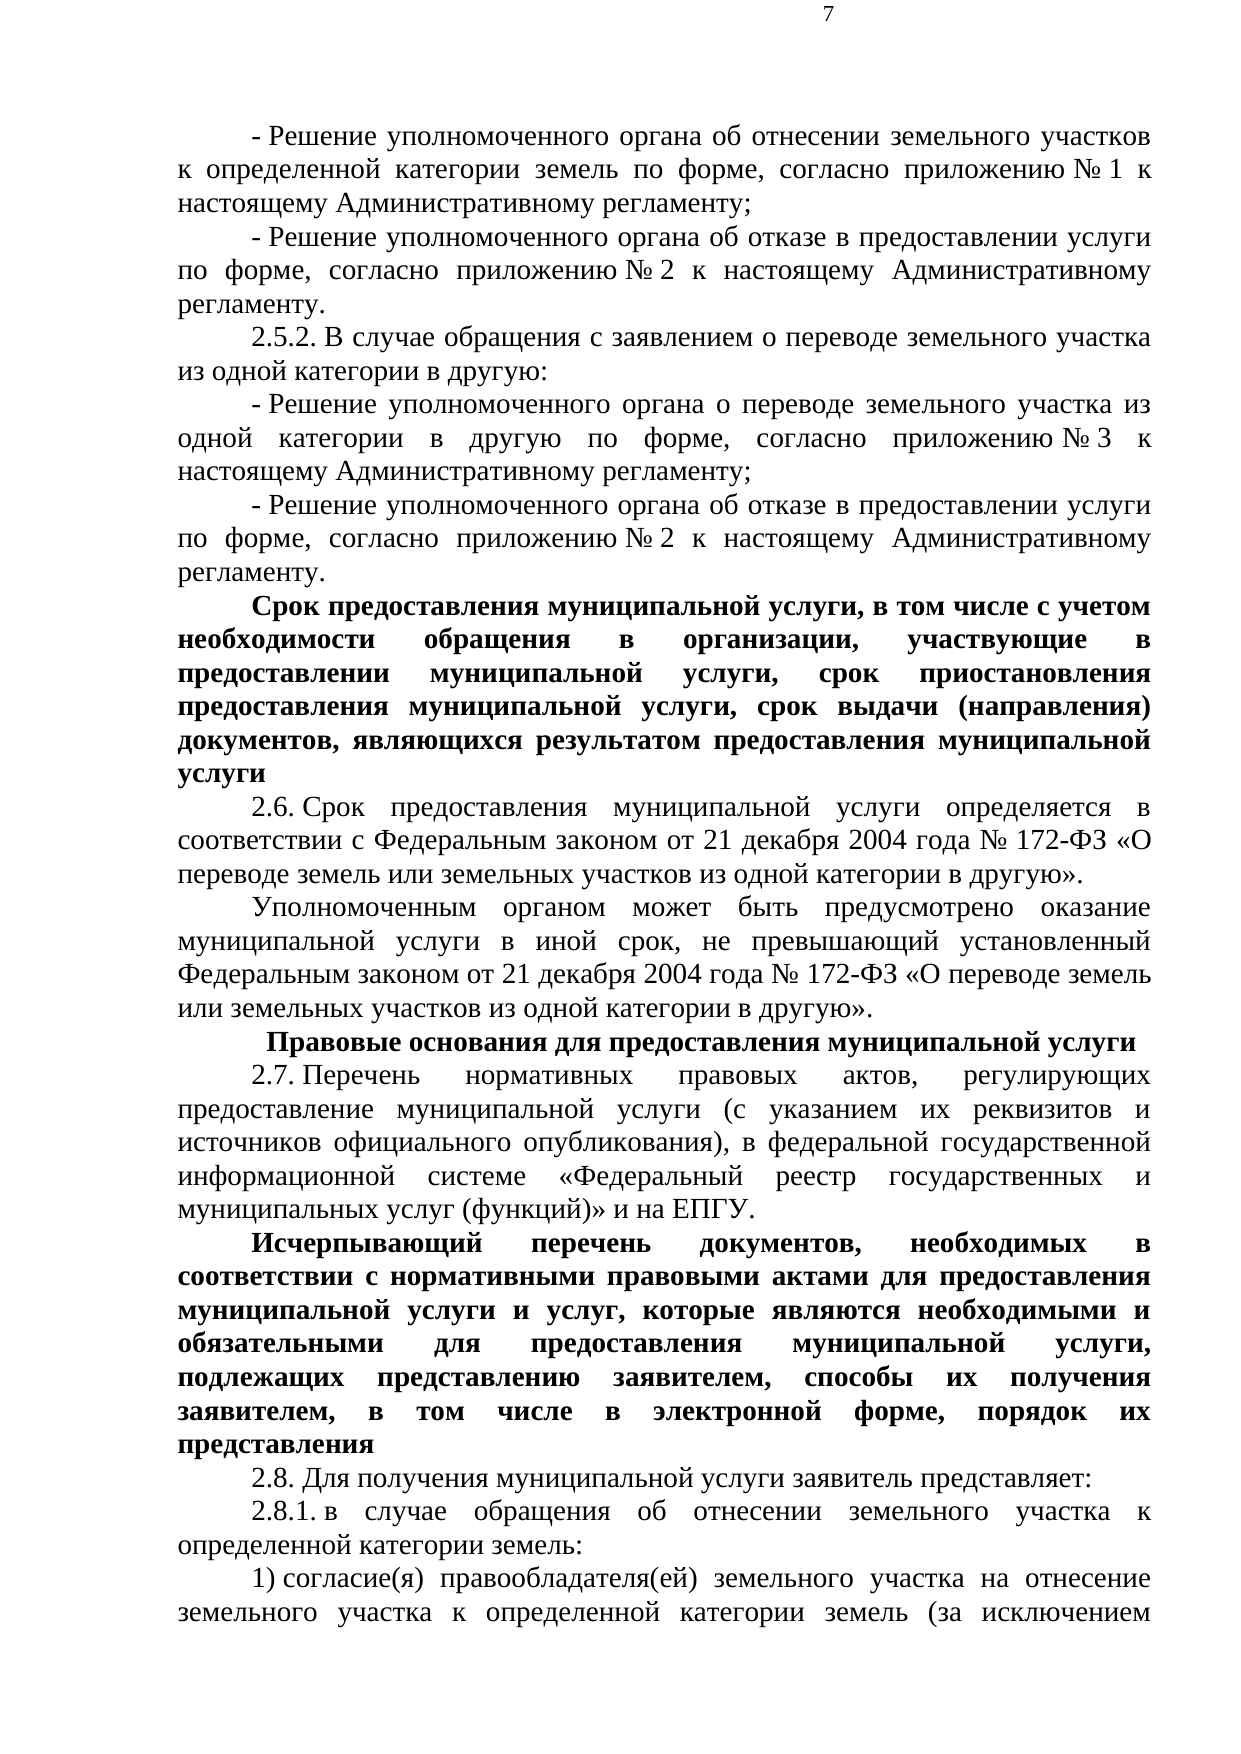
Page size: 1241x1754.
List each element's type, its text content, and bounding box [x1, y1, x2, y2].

text - Решение уполномоченного органа о переводе земельного участка из одной категории в другую по форме, согласно приложению № 3 к настоящему Административному регламенту; [177, 386, 1152, 487]
text - Решение уполномоченного органа об отнесении земельного участков к определенной категории земель по форме, согласно приложению № 1 к настоящему Административному регламенту; [177, 118, 1152, 219]
text 2.8. Для получения муниципальной услуги заявитель представляет: [177, 1460, 1152, 1493]
text 2.7. Перечень нормативных правовых актов, регулирующих предоставление муниципальной услуги (с указанием их реквизитов и источников официального опубликования), в федеральной государственной информационной системе «Федеральный реестр государственных и муниципальных услуг (функций)» и на ЕПГУ. [177, 1057, 1152, 1225]
text 2.8.1. в случае обращения об отнесении земельного участка к определенной категории земель: [177, 1493, 1152, 1560]
text Правовые основания для предоставления муниципальной услуги [177, 1024, 1152, 1057]
text Уполномоченным органом может быть предусмотрено оказание муниципальной услуги в иной срок, не превышающий установленный Федеральным законом от 21 декабря 2004 года № 172-ФЗ «О переводе земель или земельных участков из одной категории в другую». [177, 889, 1152, 1024]
text - Решение уполномоченного органа об отказе в предоставлении услуги по форме, согласно приложению № 2 к настоящему Административному регламенту. [177, 219, 1152, 319]
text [177, 1560, 1152, 1627]
text 2.6. Срок предоставления муниципальной услуги определяется в соответствии с Федеральным законом от 21 декабря 2004 года № 172-ФЗ «О переводе земель или земельных участков из одной категории в другую». [177, 789, 1152, 889]
text Исчерпывающий перечень документов, необходимых в соответствии с нормативными правовыми актами для предоставления муниципальной услуги и услуг, которые являются необходимыми и обязательными для предоставления муниципальной услуги, подлежащих представлению заявителем, способы их получения заявителем, в том числе в электронной форме, порядок их представления [177, 1225, 1152, 1460]
text Срок предоставления муниципальной услуги, в том числе с учетом необходимости обращения в организации, участвующие в предоставлении муниципальной услуги, срок приостановления предоставления муниципальной услуги, срок выдачи (направления) документов, являющихся результатом предоставления муниципальной услуги [177, 588, 1152, 789]
text 2.5.2. В случае обращения с заявлением о переводе земельного участка из одной категории в другую: [177, 319, 1152, 386]
text - Решение уполномоченного органа об отказе в предоставлении услуги по форме, согласно приложению № 2 к настоящему Административному регламенту. [177, 487, 1152, 588]
